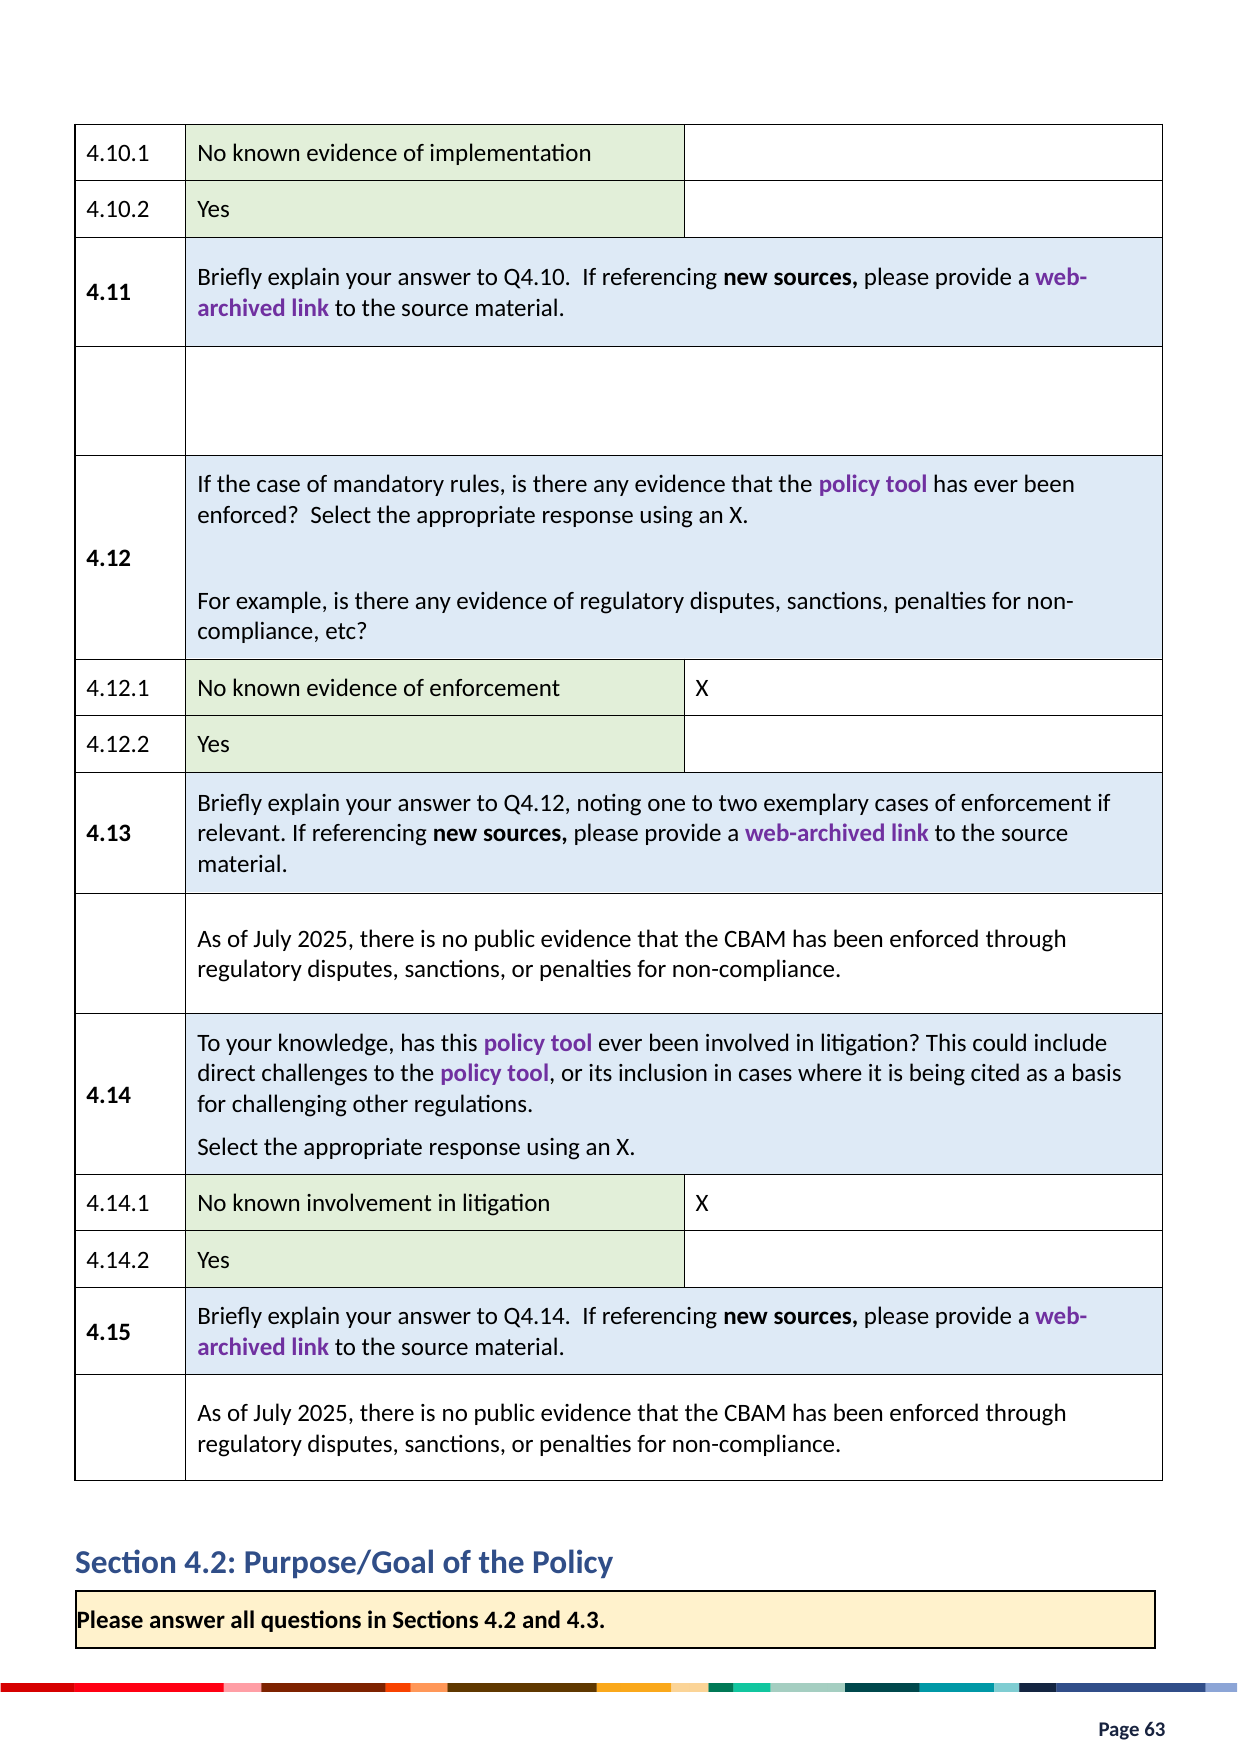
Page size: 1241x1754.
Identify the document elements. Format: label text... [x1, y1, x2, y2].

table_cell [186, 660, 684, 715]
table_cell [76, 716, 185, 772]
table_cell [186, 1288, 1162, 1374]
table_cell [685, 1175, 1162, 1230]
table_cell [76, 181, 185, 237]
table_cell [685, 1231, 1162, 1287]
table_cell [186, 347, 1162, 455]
picture [0, 1683, 1236, 1692]
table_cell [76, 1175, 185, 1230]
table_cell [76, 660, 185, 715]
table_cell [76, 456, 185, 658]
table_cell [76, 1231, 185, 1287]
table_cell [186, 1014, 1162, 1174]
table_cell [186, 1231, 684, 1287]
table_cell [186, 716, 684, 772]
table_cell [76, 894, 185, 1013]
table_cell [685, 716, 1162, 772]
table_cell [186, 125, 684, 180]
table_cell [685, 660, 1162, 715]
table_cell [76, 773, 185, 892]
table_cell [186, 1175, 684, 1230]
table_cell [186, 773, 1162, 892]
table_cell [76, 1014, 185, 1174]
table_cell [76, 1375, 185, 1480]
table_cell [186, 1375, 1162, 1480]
subtitle Section 4.2: Purpose/Goal of the Policy [75, 1541, 1165, 1582]
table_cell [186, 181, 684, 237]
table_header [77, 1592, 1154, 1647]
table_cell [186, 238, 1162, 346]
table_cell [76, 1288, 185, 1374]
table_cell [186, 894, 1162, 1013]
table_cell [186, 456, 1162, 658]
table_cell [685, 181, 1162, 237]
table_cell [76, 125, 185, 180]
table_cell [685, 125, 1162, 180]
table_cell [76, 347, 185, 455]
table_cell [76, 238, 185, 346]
